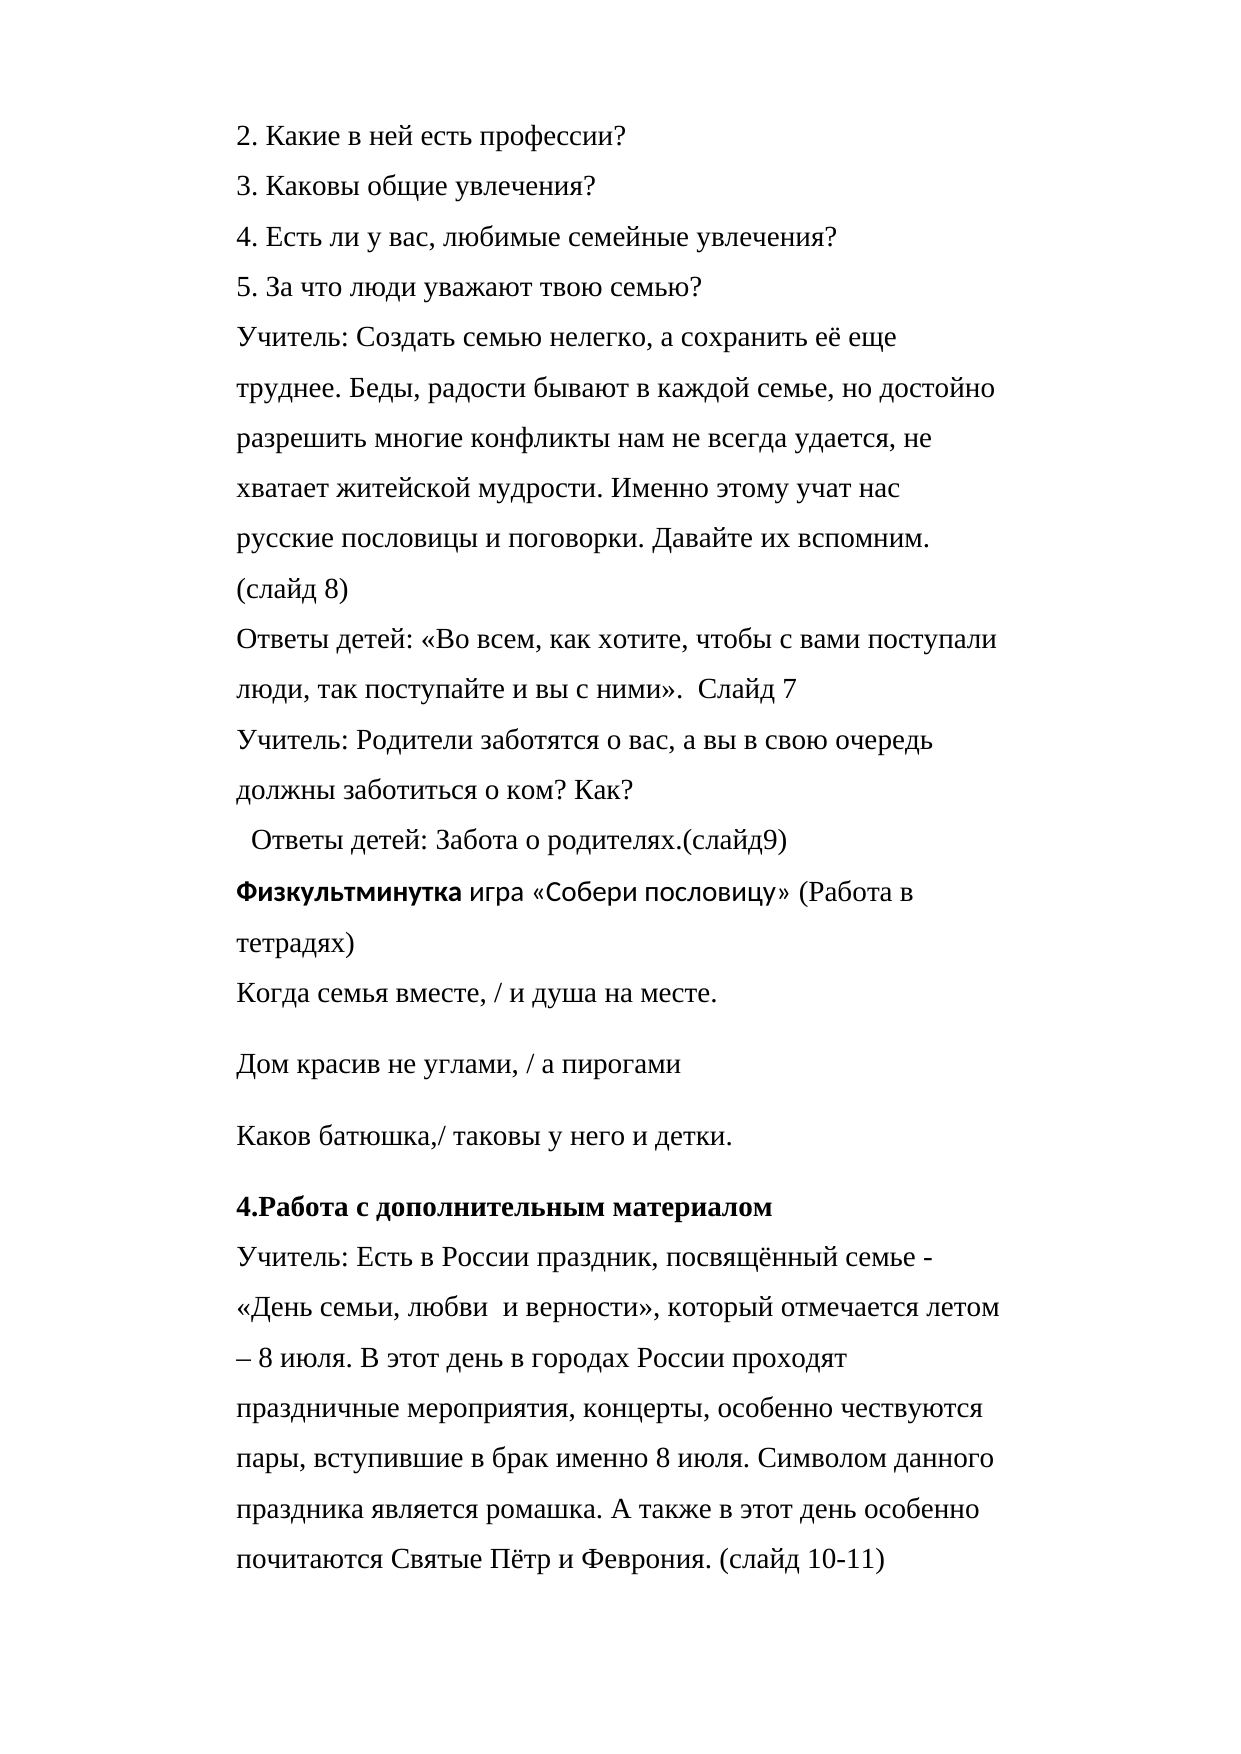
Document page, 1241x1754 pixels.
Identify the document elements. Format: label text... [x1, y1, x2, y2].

text Каков батюшка,/ таковы у него и детки. [236, 1118, 1004, 1151]
text 4. Есть ли у вас, любимые семейные увлечения? [236, 219, 1004, 252]
text Когда семья вместе, / и душа на месте. [236, 976, 1004, 1009]
text 5. За что люди уважают твою семью? [236, 269, 1004, 303]
list 4.Работа с дополнительным материалом [236, 1189, 1004, 1222]
text 2. Какие в ней есть профессии? [236, 118, 1004, 152]
text Ответы детей: Забота о родителях.(слайд9) [236, 822, 1004, 856]
text Учитель: Есть в России праздник, посвящённый семье - «День семьи, любви и верности», который отмечается летом – 8 июля. В этот день в городах России проходят праздничные мероприятия, концерты, особенно чествуются пары, вступившие в брак именно 8 июля. Символом данного праздника является ромашка. А также в этот день особенно почитаются Святые Пётр и Феврония. (слайд 10-11) [236, 1239, 1004, 1575]
text Учитель: Родители заботятся о вас, а вы в свою очередь должны заботиться о ком? Как? [236, 722, 1004, 806]
text Физкультминутка игра «Собери пословицу» (Работа в тетрадях) [236, 873, 1004, 959]
text Дом красив не углами, / а пирогами [236, 1047, 1004, 1080]
text 3. Каковы общие увлечения? [236, 168, 1004, 202]
text Ответы детей: «Во всем, как хотите, чтобы с вами поступали люди, так поступайте и вы с ними». Слайд 7 [236, 621, 1004, 705]
text Учитель: Создать семью нелегко, а сохранить её еще труднее. Беды, радости бывают в каждой семье, но достойно разрешить многие конфликты нам не всегда удается, не хватает житейской мудрости. Именно этому учат нас русские пословицы и поговорки. Давайте их вспомним. (слайд 8) [236, 319, 1004, 604]
